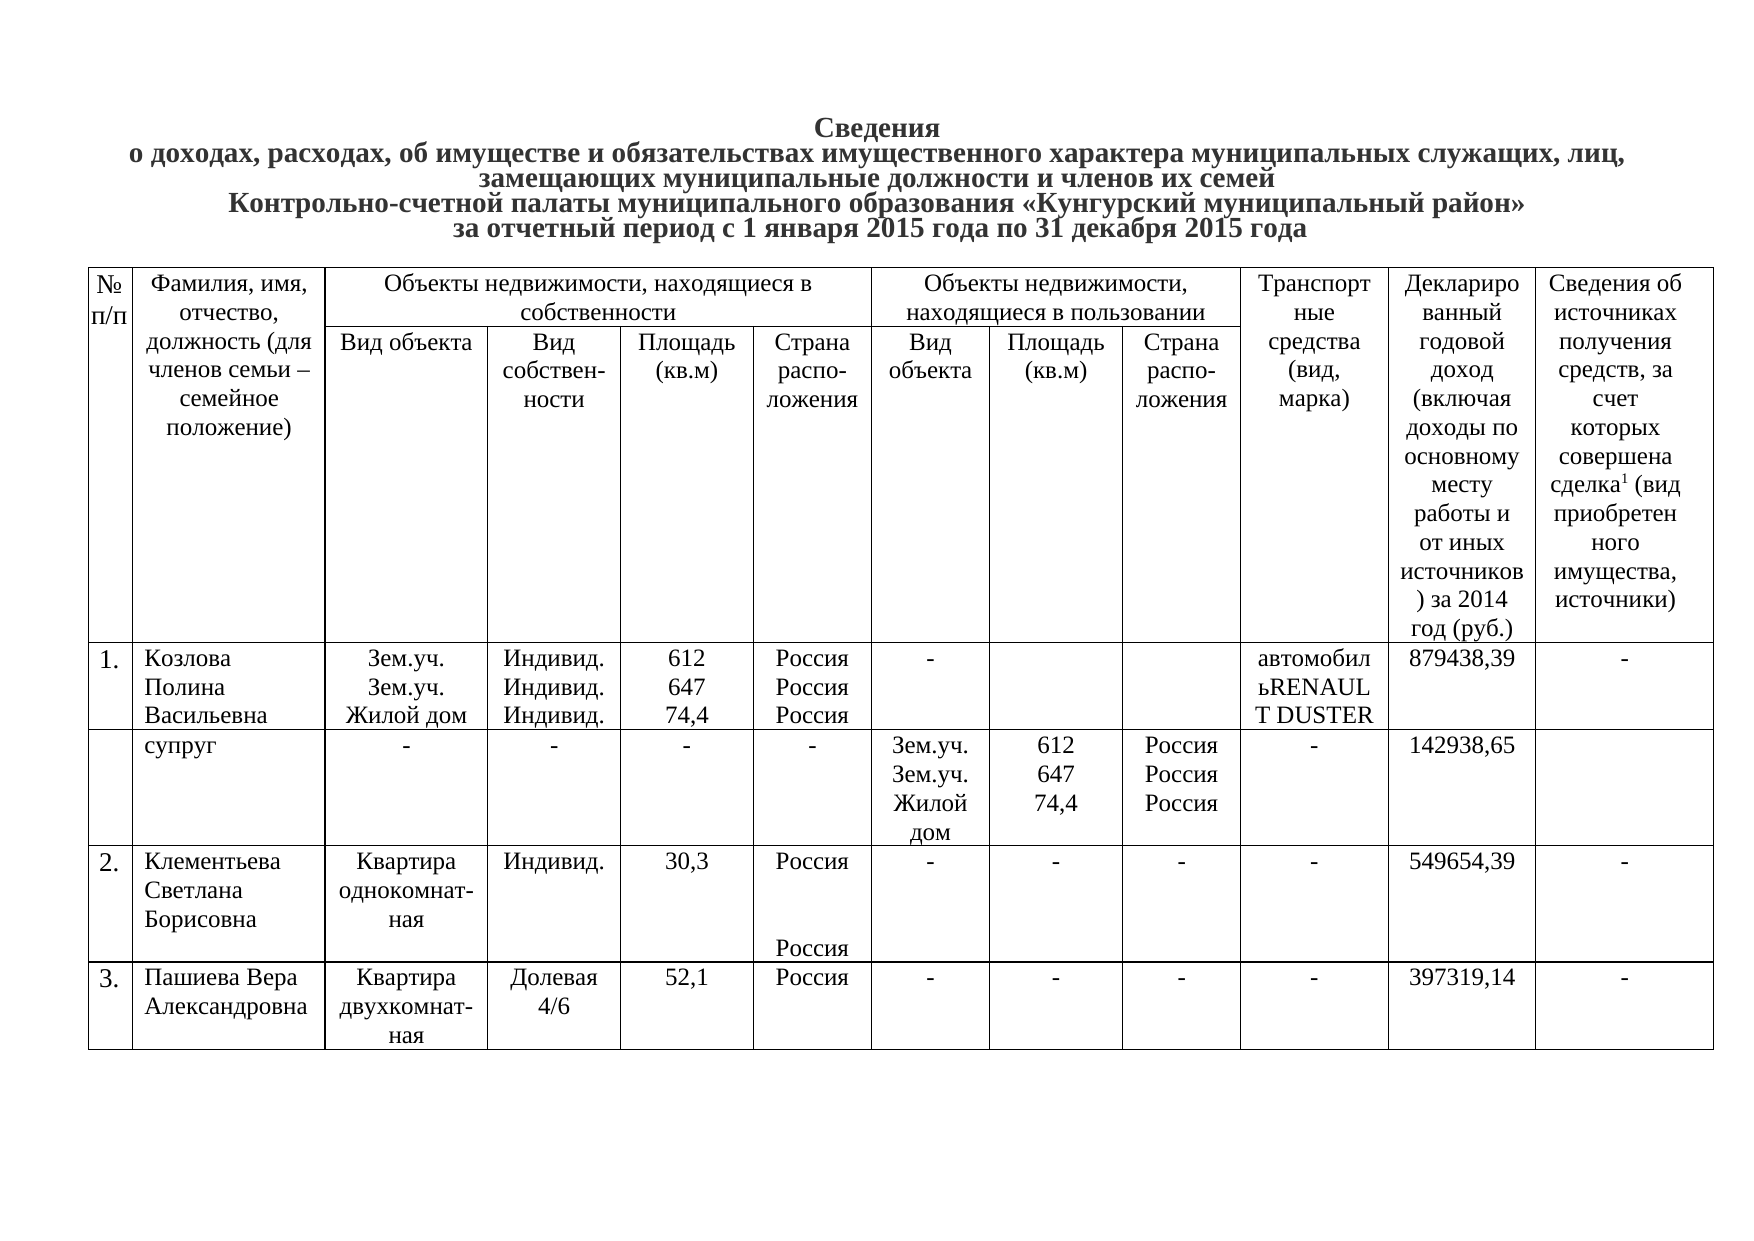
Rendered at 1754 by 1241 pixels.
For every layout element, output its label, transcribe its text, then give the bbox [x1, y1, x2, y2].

text Сведения [118, 117, 1636, 142]
table_cell [1536, 730, 1713, 845]
table_header № п/п [89, 268, 132, 642]
table_cell - [1241, 963, 1388, 1049]
table_cell - [621, 730, 753, 845]
table_cell 52,1 [621, 963, 753, 1049]
table_cell - [990, 846, 1122, 961]
table_cell Клементьева Светлана Борисовна [133, 846, 324, 961]
table_header Объекты недвижимости, находящиеся в пользовании [872, 268, 1240, 326]
table_cell - [872, 643, 989, 729]
table_cell Долевая 4/6 [488, 963, 620, 1049]
table_cell супруг [133, 730, 324, 845]
table_cell 1. [89, 643, 132, 729]
table_cell Индивид. Индивид. Индивид. [488, 643, 620, 729]
table_cell - [754, 730, 871, 845]
table_cell - [1123, 846, 1240, 961]
table_cell - [488, 730, 620, 845]
table_cell Россия Россия Россия [1123, 730, 1240, 845]
table_header Сведения об источниках получения средств, за счет которых совершена сделка1 (вид приобретенного имущества, источники) [1536, 268, 1713, 642]
table_cell Россия Россия Россия [754, 643, 871, 729]
table_cell - [1536, 846, 1713, 961]
table_cell 549654,39 [1389, 846, 1535, 961]
table_cell - [1241, 846, 1388, 961]
table_cell 612 647 74,4 [621, 643, 753, 729]
table_cell - [872, 963, 989, 1049]
table_cell 2. [89, 846, 132, 961]
table_cell - [990, 963, 1122, 1049]
table_cell Козлова Полина Васильевна [133, 643, 324, 729]
table_cell Вид объекта [872, 327, 989, 642]
table_cell Индивид. [488, 846, 620, 961]
table_header Объекты недвижимости, находящиеся в собственности [326, 268, 871, 326]
text о доходах, расходах, об имуществе и обязательствах имущественного характера муниципальных служащих, лиц, замещающих муниципальные должности и членов их семей Контрольно-счетной палаты муниципального образования «Кунгурский муниципальный район» [118, 142, 1636, 217]
table_cell 142938,65 [1389, 730, 1535, 845]
table_cell Страна распо-ложения [1123, 327, 1240, 642]
table_cell - [872, 846, 989, 961]
table_cell Зем.уч. Зем.уч. Жилой дом [326, 643, 487, 729]
table_header Декларированный годовой доход (включая доходы по основному месту работы и от иных источников) за 2014 год (руб.) [1389, 268, 1535, 642]
table_header Фамилия, имя, отчество, должность (для членов семьи – семейное положение) [133, 268, 324, 642]
table_cell автомобильRENAULT DUSTER [1241, 643, 1388, 729]
table_cell Квартира двухкомнат-ная [326, 963, 487, 1049]
table_cell - [326, 730, 487, 845]
table_cell 397319,14 [1389, 963, 1535, 1049]
table_cell Зем.уч. Зем.уч. Жилой дом [872, 730, 989, 845]
table_cell 3. [89, 963, 132, 1049]
table_cell [89, 730, 132, 845]
table_cell 612 647 74,4 [990, 730, 1122, 845]
table_cell Площадь (кв.м) [621, 327, 753, 642]
table_cell [1123, 643, 1240, 729]
table_cell [990, 643, 1122, 729]
table_cell 30,3 [621, 846, 753, 961]
table_header Транспортные средства (вид, марка) [1241, 268, 1388, 642]
table_cell Площадь (кв.м) [990, 327, 1122, 642]
table_cell 879438,39 [1389, 643, 1535, 729]
table_cell Россия Россия [754, 846, 871, 961]
table_cell - [1241, 730, 1388, 845]
table_cell Россия [754, 963, 871, 1049]
text за отчетный период с 1 января 2015 года по 31 декабря 2015 года [118, 217, 1636, 242]
table_cell Страна распо-ложения [754, 327, 871, 642]
table_cell Пашиева Вера Александровна [133, 963, 324, 1049]
table_cell Вид собствен-ности [488, 327, 620, 642]
table_cell - [1123, 963, 1240, 1049]
table_cell Квартира однокомнат-ная [326, 846, 487, 961]
table_cell Вид объекта [326, 327, 487, 642]
table_cell - [1536, 643, 1713, 729]
table_cell - [1536, 963, 1713, 1049]
